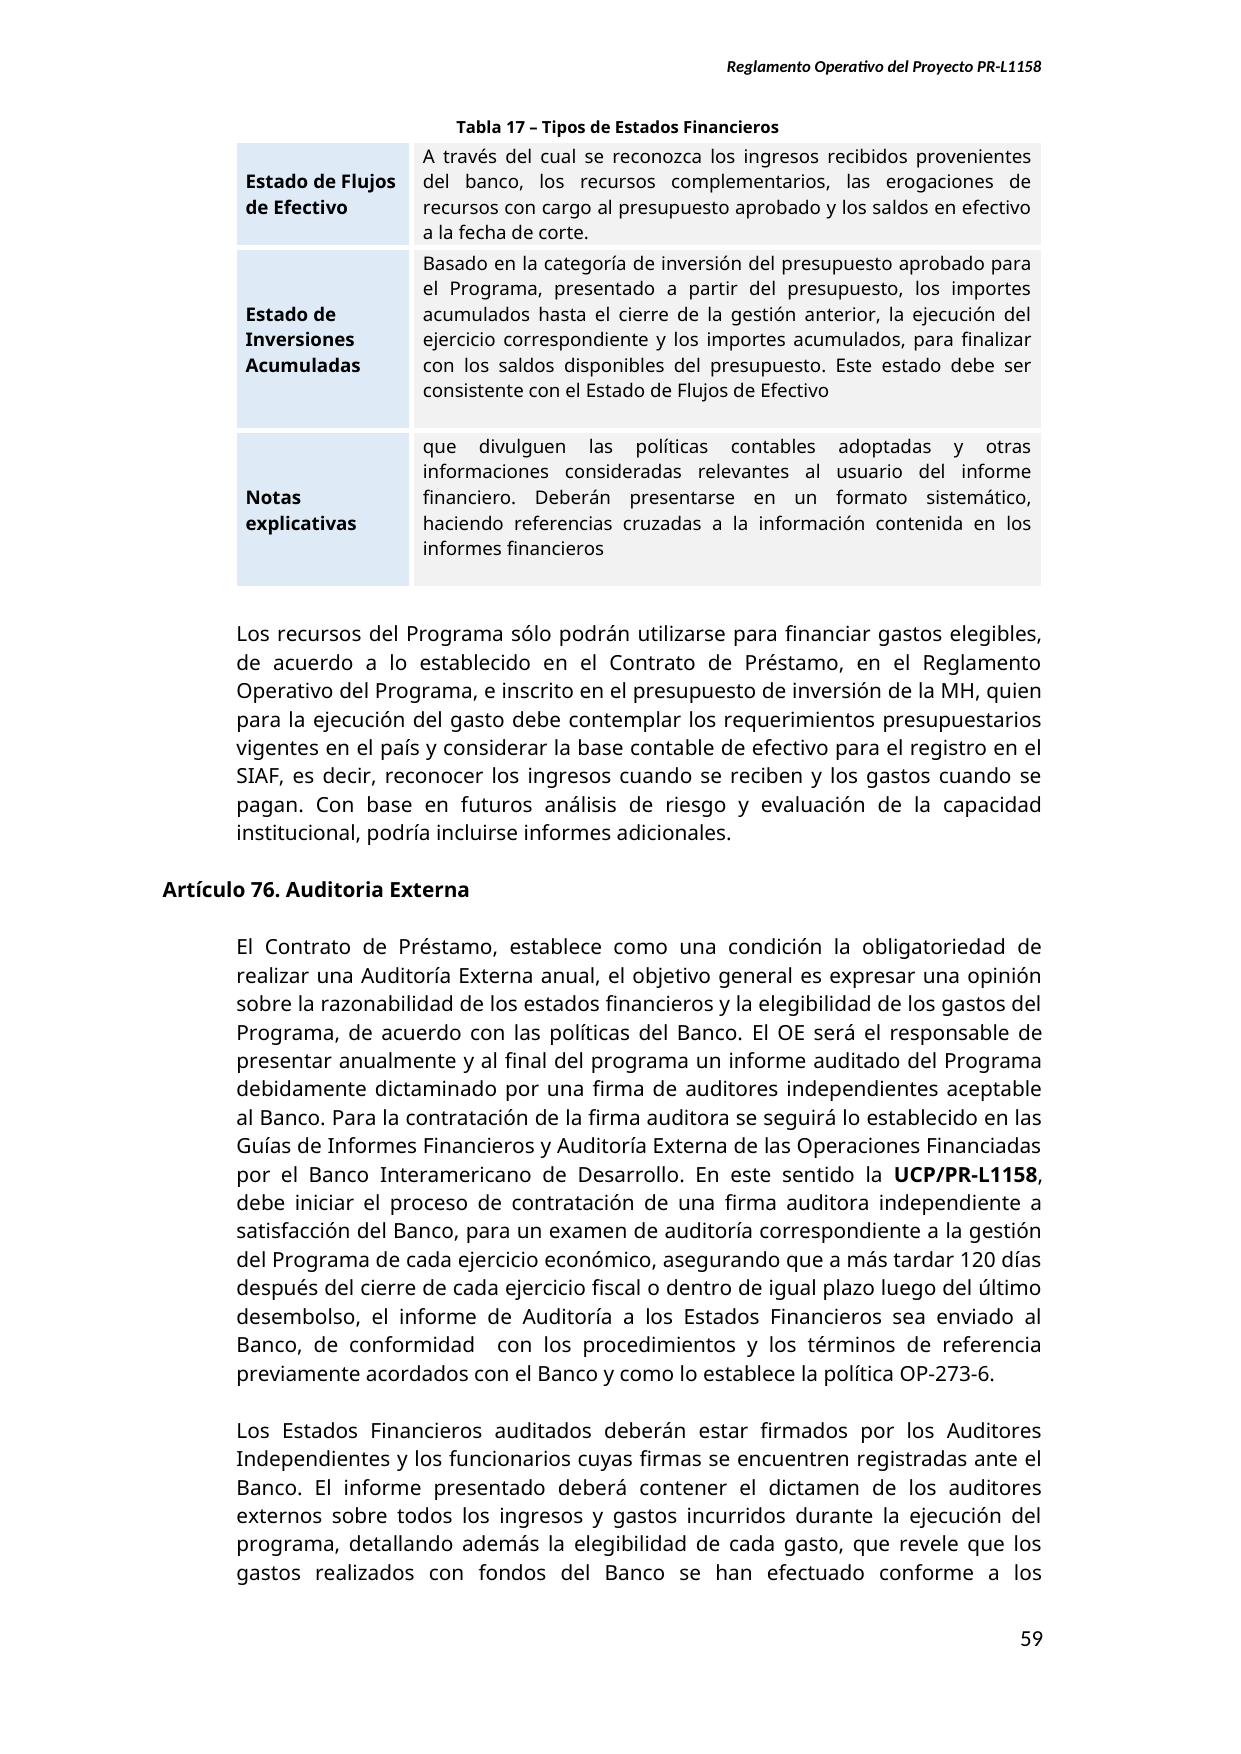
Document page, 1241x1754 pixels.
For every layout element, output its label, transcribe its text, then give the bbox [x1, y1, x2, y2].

table_header A través del cual se reconozca los ingresos recibidos provenientes del banco, los recursos complementarios, las erogaciones de recursos con cargo al presupuesto aprobado y los saldos en efectivo a la fecha de corte. [414, 143, 1041, 245]
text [236, 1416, 1043, 1586]
text Tabla 17 – Tipos de Estados Financieros [192, 116, 1043, 138]
table_header Estado de Flujos de Efectivo [237, 143, 409, 245]
text Artículo 76. Auditoria Externa [162, 875, 1043, 904]
table_cell Estado de Inversiones Acumuladas [237, 250, 409, 428]
table_cell Basado en la categoría de inversión del presupuesto aprobado para el Programa, presentado a partir del presupuesto, los importes acumulados hasta el cierre de la gestión anterior, la ejecución del ejercicio correspondiente y los importes acumulados, para finalizar con los saldos disponibles del presupuesto. Este estado debe ser consistente con el Estado de Flujos de Efectivo [414, 250, 1041, 428]
table_cell Notas explicativas [237, 433, 409, 586]
text Los recursos del Programa sólo podrán utilizarse para financiar gastos elegibles, de acuerdo a lo establecido en el Contrato de Préstamo, en el Reglamento Operativo del Programa, e inscrito en el presupuesto de inversión de la MH, quien para la ejecución del gasto debe contemplar los requerimientos presupuestarios vigentes en el país y considerar la base contable de efectivo para el registro en el SIAF, es decir, reconocer los ingresos cuando se reciben y los gastos cuando se pagan. Con base en futuros análisis de riesgo y evaluación de la capacidad institucional, podría incluirse informes adicionales. [236, 619, 1043, 847]
table_cell que divulguen las políticas contables adoptadas y otras informaciones consideradas relevantes al usuario del informe financiero. Deberán presentarse en un formato sistemático, haciendo referencias cruzadas a la información contenida en los informes financieros [414, 433, 1041, 586]
text El Contrato de Préstamo, establece como una condición la obligatoriedad de realizar una Auditoría Externa anual, el objetivo general es expresar una opinión sobre la razonabilidad de los estados financieros y la elegibilidad de los gastos del Programa, de acuerdo con las políticas del Banco. El OE será el responsable de presentar anualmente y al final del programa un informe auditado del Programa debidamente dictaminado por una firma de auditores independientes aceptable al Banco. Para la contratación de la firma auditora se seguirá lo establecido en las Guías de Informes Financieros y Auditoría Externa de las Operaciones Financiadas por el Banco Interamericano de Desarrollo. En este sentido la UCP/PR-L1158, debe iniciar el proceso de contratación de una firma auditora independiente a satisfacción del Banco, para un examen de auditoría correspondiente a la gestión del Programa de cada ejercicio económico, asegurando que a más tardar 120 días después del cierre de cada ejercicio fiscal o dentro de igual plazo luego del último desembolso, el informe de Auditoría a los Estados Financieros sea enviado al Banco, de conformidad con los procedimientos y los términos de referencia previamente acordados con el Banco y como lo establece la política OP-273-6. [236, 932, 1043, 1387]
